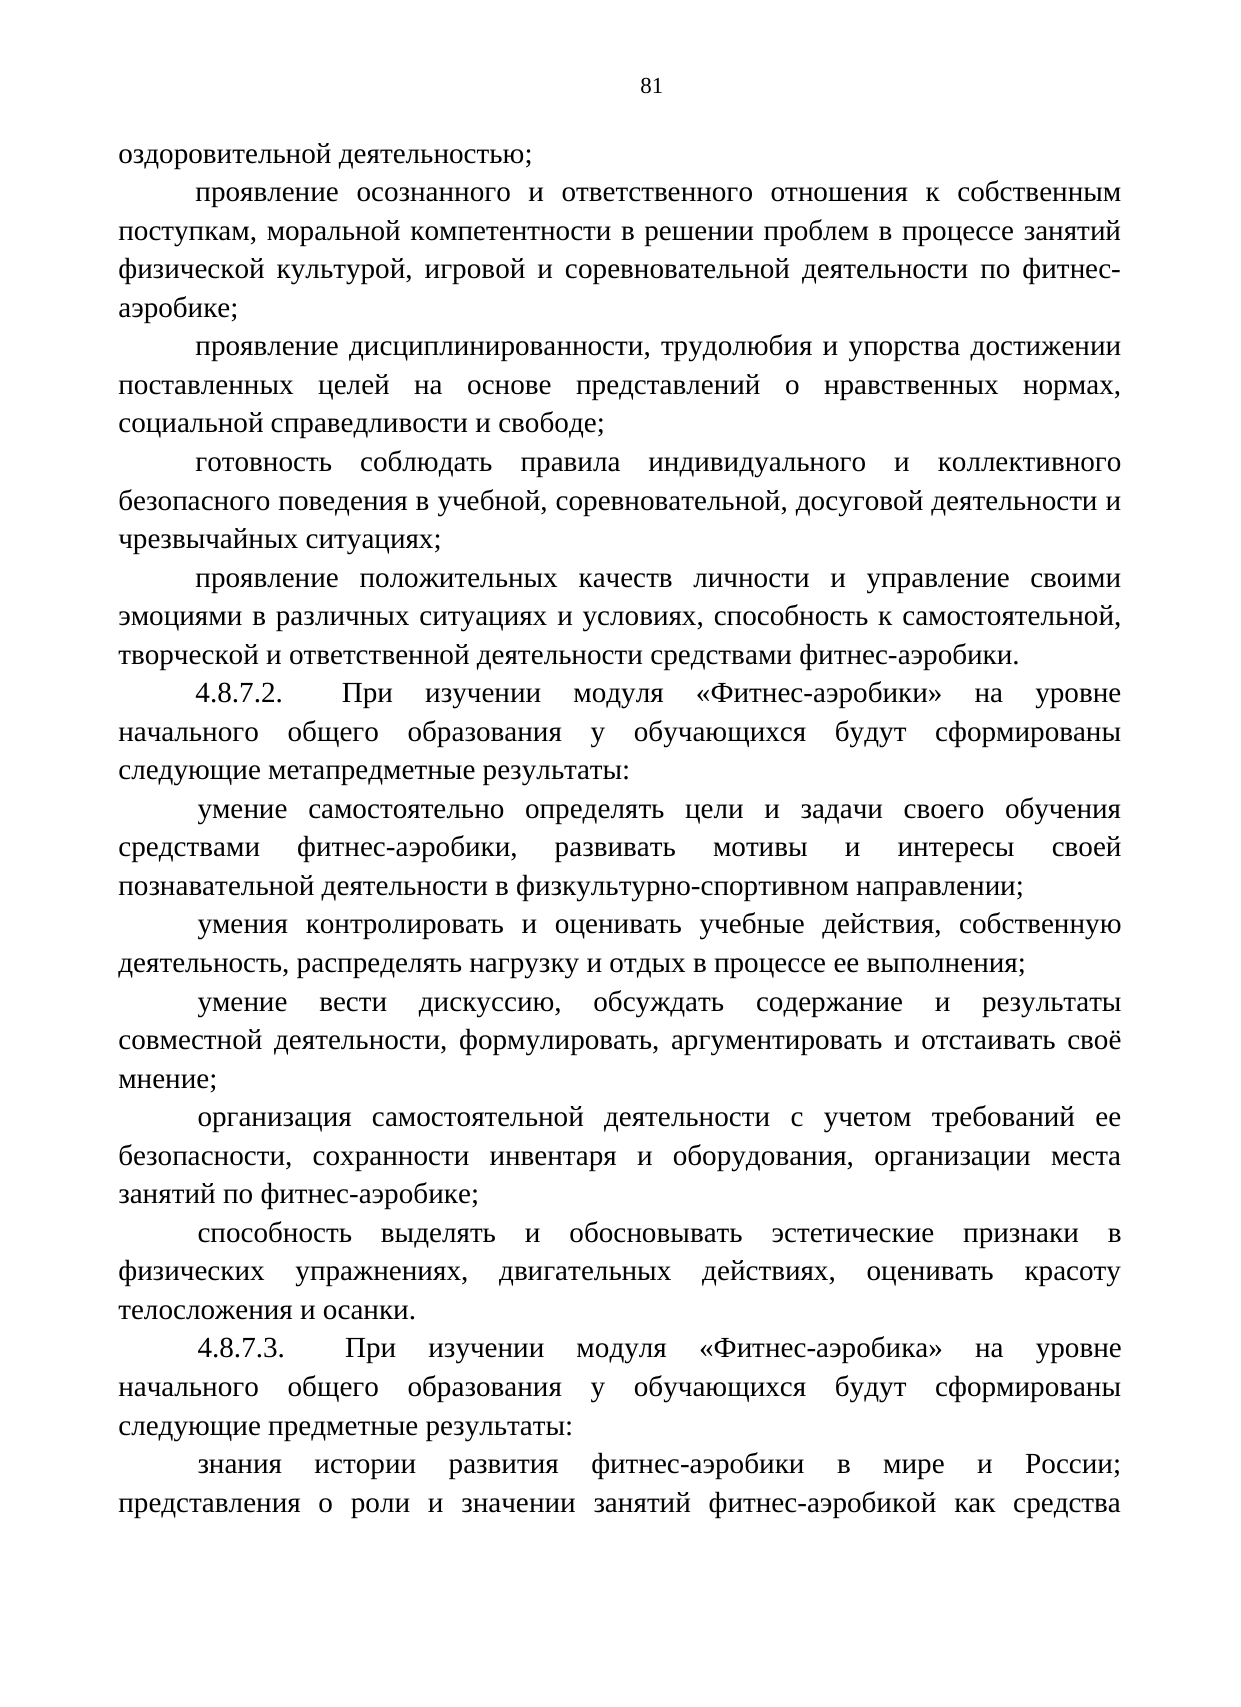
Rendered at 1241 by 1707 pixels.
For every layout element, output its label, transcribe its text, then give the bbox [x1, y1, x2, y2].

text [118, 136, 1122, 169]
text проявление дисциплинированности, трудолюбия и упорства достижении поставленных целей на основе представлений о нравственных нормах, социальной справедливости и свободе; [118, 328, 1122, 439]
text умения контролировать и оценивать учебные действия, собственную деятельность, распределять нагрузку и отдых в процессе ее выполнения; [118, 907, 1122, 979]
list При изучении модуля «Фитнес-аэробика» на уровне начального общего образования у обучающихся будут сформированы следующие предметные результаты: [118, 1331, 1122, 1441]
text проявление осознанного и ответственного отношения к собственным поступкам, моральной компетентности в решении проблем в процессе занятий физической культурой, игровой и соревновательной деятельности по фитнес- аэробике; [118, 174, 1122, 323]
text готовность соблюдать правила индивидуального и коллективного безопасного поведения в учебной, соревновательной, досуговой деятельности и чрезвычайных ситуациях; [118, 444, 1122, 555]
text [118, 1446, 1122, 1518]
text умение самостоятельно определять цели и задачи своего обучения средствами фитнес-аэробики, развивать мотивы и интересы своей познавательной деятельности в физкультурно-спортивном направлении; [118, 791, 1122, 902]
text умение вести дискуссию, обсуждать содержание и результаты совместной деятельности, формулировать, аргументировать и отстаивать своё мнение; [118, 984, 1122, 1094]
text способность выделять и обосновывать эстетические признаки в физических упражнениях, двигательных действиях, оценивать красоту телосложения и осанки. [118, 1215, 1122, 1326]
text проявление положительных качеств личности и управление своими эмоциями в различных ситуациях и условиях, способность к самостоятельной, творческой и ответственной деятельности средствами фитнес-аэробики. [118, 560, 1122, 670]
list При изучении модуля «Фитнес-аэробики» на уровне начального общего образования у обучающихся будут сформированы следующие метапредметные результаты: [118, 675, 1122, 786]
text организация самостоятельной деятельности с учетом требований ее безопасности, сохранности инвентаря и оборудования, организации места занятий по фитнес-аэробике; [118, 1099, 1122, 1210]
